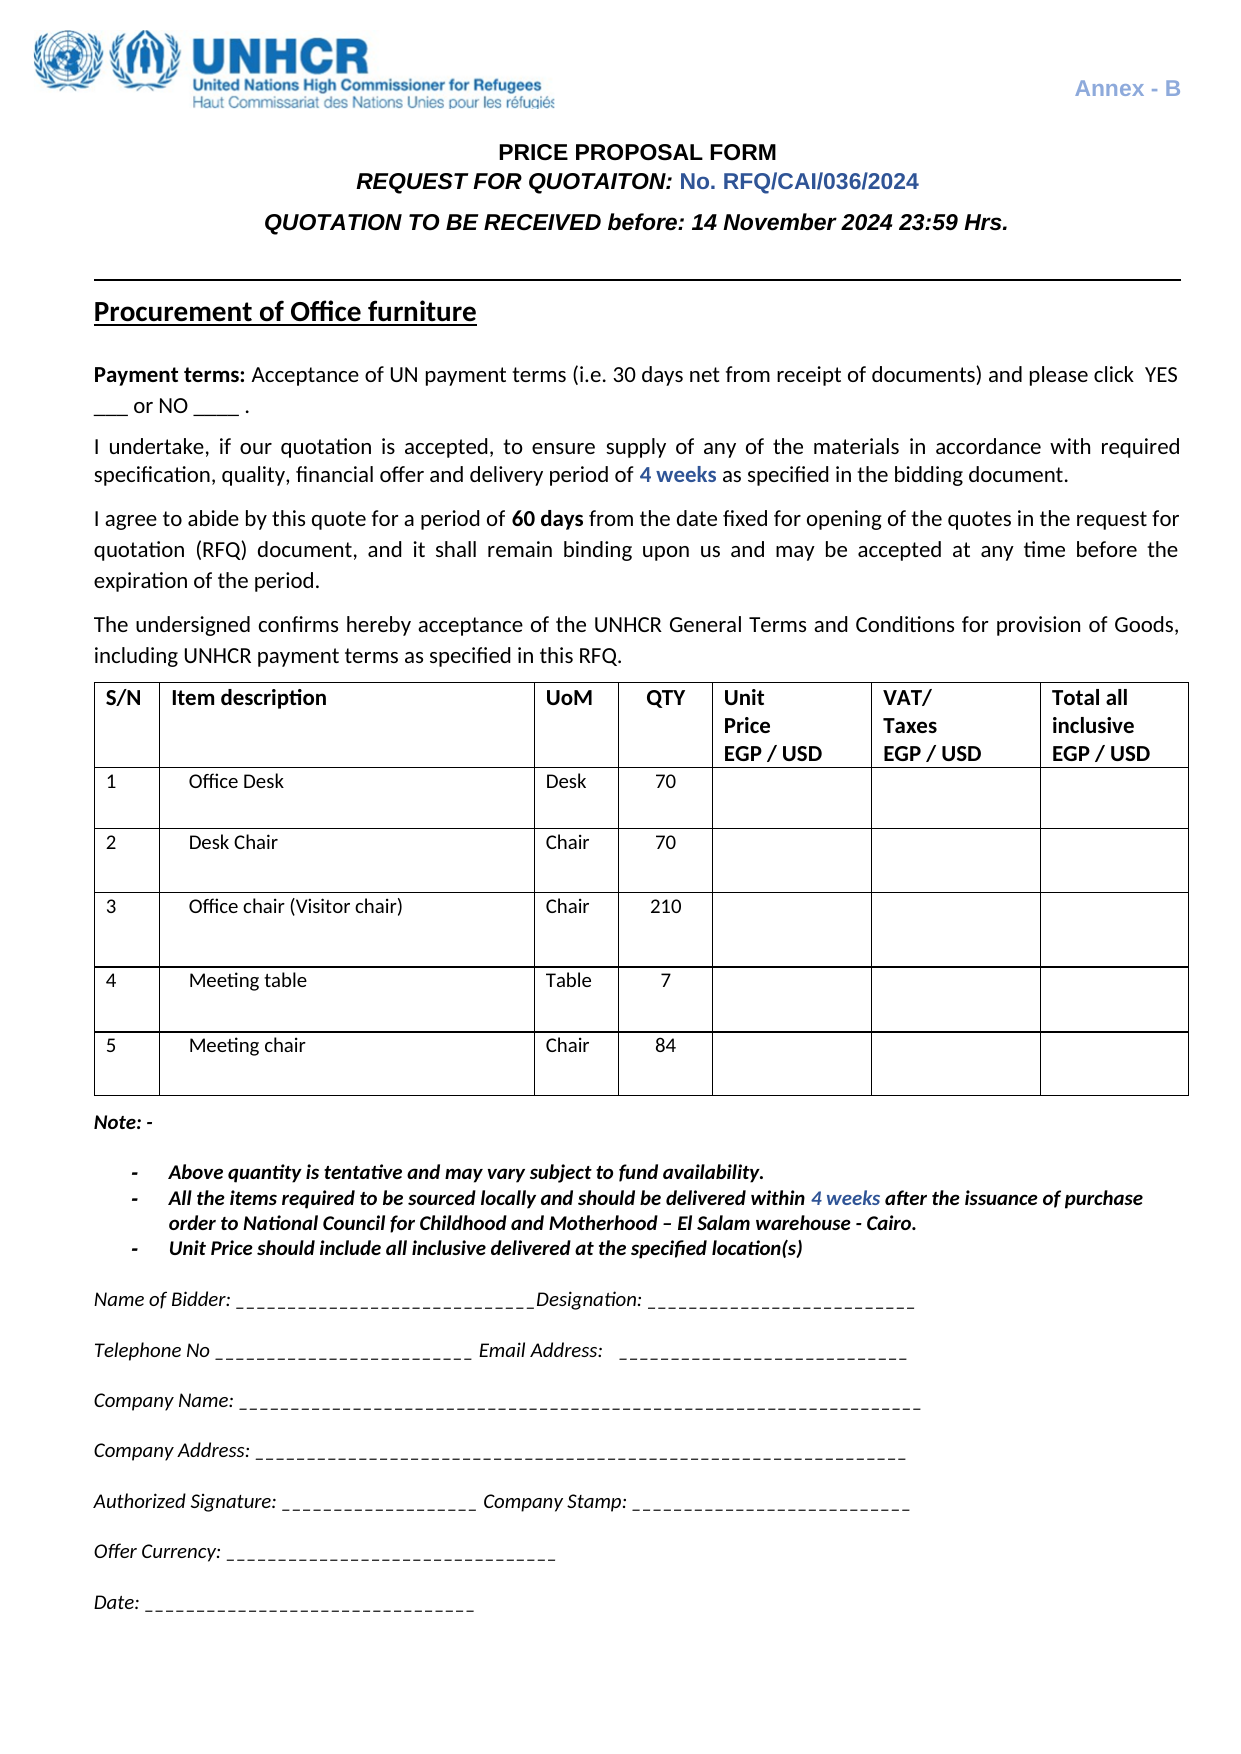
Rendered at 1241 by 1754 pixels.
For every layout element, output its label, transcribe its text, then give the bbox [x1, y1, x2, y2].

table_cell [1041, 1033, 1188, 1095]
picture [32, 30, 554, 108]
text PRICE PROPOSAL FORM [94, 138, 1181, 165]
text Payment terms: Acceptance of UN payment terms (i.e. 30 days net from receipt of documents) and please click YES ___ or NO ____ . [94, 357, 1181, 420]
table_cell Chair [535, 1033, 618, 1095]
table_cell [872, 829, 1040, 892]
table_cell [872, 893, 1040, 966]
table_cell Desk Chair [160, 829, 534, 892]
table_cell Chair [535, 893, 618, 966]
text The undersigned confirms hereby acceptance of the UNHCR General Terms and Conditions for provision of Goods, including UNHCR payment terms as specified in this RFQ. [94, 607, 1181, 669]
table_header VAT/ Taxes EGP / USD [872, 683, 1040, 767]
table_header Item description [160, 683, 534, 767]
text Name of Bidder: _____________________________Designation: __________________________ [94, 1286, 1181, 1311]
table_cell 3 [95, 893, 159, 966]
table_cell 84 [619, 1033, 712, 1095]
table_cell Desk [535, 768, 618, 828]
text Procurement of Office furniture [94, 293, 1181, 329]
text Company Name: __________________________________________________________________ [94, 1387, 1181, 1413]
text Date: ________________________________ [94, 1589, 1181, 1614]
table_cell [1041, 893, 1188, 966]
table_cell [713, 1033, 871, 1095]
table_cell 70 [619, 829, 712, 892]
table_cell Office chair (Visitor chair) [160, 893, 534, 966]
list All the items required to be sourced locally and should be delivered within 4 weeks after the issuance of purchase order to National Council for Childhood and Motherhood – El Salam warehouse - Cairo. [131, 1185, 1181, 1236]
text Authorized Signature: ___________________ Company Stamp: ___________________________ [94, 1488, 1181, 1513]
list Unit Price should include all inclusive delivered at the specified location(s) [131, 1236, 1181, 1261]
table_cell [872, 968, 1040, 1031]
list Above quantity is tentative and may vary subject to fund availability. [131, 1159, 1181, 1185]
table_cell 2 [95, 829, 159, 892]
table_cell [1041, 829, 1188, 892]
text Company Address: _______________________________________________________________ [94, 1438, 1181, 1463]
table_cell 4 [95, 968, 159, 1031]
table_cell 1 [95, 768, 159, 828]
table_header Unit Price EGP / USD [713, 683, 871, 767]
table_header UoM [535, 683, 618, 767]
text Note: - [94, 1109, 1181, 1134]
table_cell 5 [95, 1033, 159, 1095]
table_cell [713, 768, 871, 828]
table_header S/N [95, 683, 159, 767]
table_cell Meeting table [160, 968, 534, 1031]
table_cell Chair [535, 829, 618, 892]
table_cell 210 [619, 893, 712, 966]
table_cell Meeting chair [160, 1033, 534, 1095]
text Telephone No _________________________ Email Address: ____________________________ [94, 1337, 1181, 1362]
table_header QTY [619, 683, 712, 767]
table_cell [713, 968, 871, 1031]
table_cell Office Desk [160, 768, 534, 828]
table_cell [713, 893, 871, 966]
table_cell [1041, 768, 1188, 828]
table_header Total all inclusive EGP / USD [1041, 683, 1188, 767]
table_cell 7 [619, 968, 712, 1031]
table_cell [1041, 968, 1188, 1031]
table_cell [872, 768, 1040, 828]
text REQUEST FOR QUOTAITON: No. RFQ/CAI/036/2024 [94, 165, 1181, 194]
text I undertake, if our quotation is accepted, to ensure supply of any of the materials in accordance with required specification, quality, financial offer and delivery period of 4 weeks as specified in the bidding document. [94, 432, 1181, 488]
table_cell Table [535, 968, 618, 1031]
text QUOTATION TO BE RECEIVED before: 14 November 2024 23:59 Hrs. [94, 207, 1181, 236]
text Offer Currency: ________________________________ [94, 1538, 1181, 1564]
table_cell [872, 1033, 1040, 1095]
table_cell 70 [619, 768, 712, 828]
table_cell [713, 829, 871, 892]
text I agree to abide by this quote for a period of 60 days from the date fixed for opening of the quotes in the request for quotation (RFQ) document, and it shall remain binding upon us and may be accepted at any time before the expiration of the period. [94, 501, 1181, 594]
